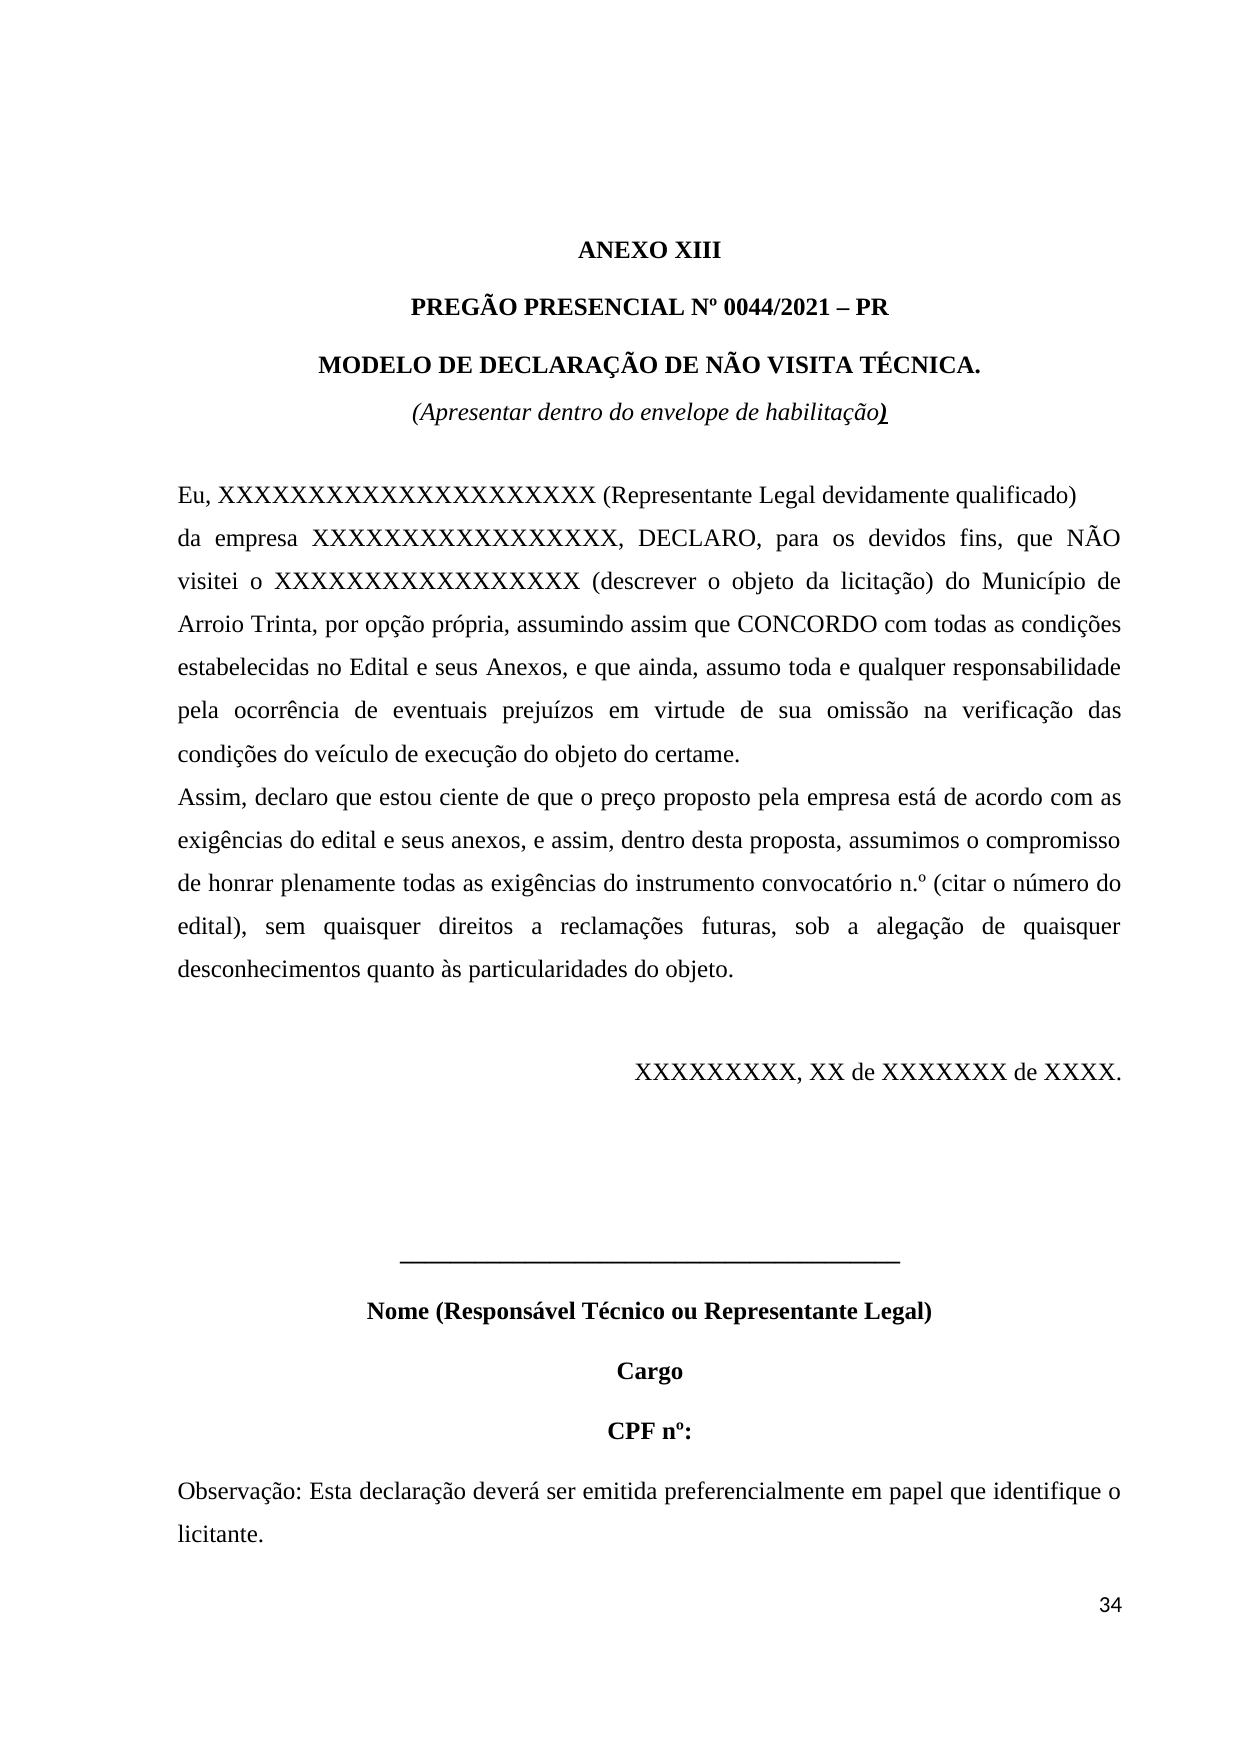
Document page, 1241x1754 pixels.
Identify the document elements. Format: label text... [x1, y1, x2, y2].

text ________________________________________ [177, 1237, 1122, 1265]
text PREGÃO PRESENCIAL Nº 0044/2021 – PR [177, 292, 1122, 321]
text Assim, declaro que estou ciente de que o preço proposto pela empresa está de acordo com as exigências do edital e seus anexos, e assim, dentro desta proposta, assumimos o compromisso de honrar plenamente todas as exigências do instrumento convocatório n.º (citar o número do edital), sem quaisquer direitos a reclamações futuras, sob a alegação de quaisquer desconhecimentos quanto às particularidades do objeto. [177, 782, 1122, 983]
text Cargo [177, 1356, 1122, 1385]
text (Apresentar dentro do envelope de habilitação) [177, 397, 1122, 426]
text XXXXXXXXX, XX de XXXXXXX de XXXX. [177, 1057, 1122, 1086]
text Observação: Esta declaração deverá ser emitida preferencialmente em papel que identifique o licitante. [177, 1476, 1122, 1548]
text MODELO DE DECLARAÇÃO DE NÃO VISITA TÉCNICA. [177, 350, 1122, 378]
text CPF nº: [177, 1416, 1122, 1445]
text da empresa XXXXXXXXXXXXXXXXX, DECLARO, para os devidos fins, que NÃO visitei o XXXXXXXXXXXXXXXXX (descrever o objeto da licitação) do Município de Arroio Trinta, por opção própria, assumindo assim que CONCORDO com todas as condições estabelecidas no Edital e seus Anexos, e que ainda, assumo toda e qualquer responsabilidade pela ocorrência de eventuais prejuízos em virtude de sua omissão na verificação das condições do veículo de execução do objeto do certame. [177, 523, 1122, 767]
text ANEXO XIII [177, 235, 1122, 263]
text Eu, XXXXXXXXXXXXXXXXXXXXX (Representante Legal devidamente qualificado) [177, 480, 1122, 509]
text Nome (Responsável Técnico ou Representante Legal) [177, 1296, 1122, 1325]
